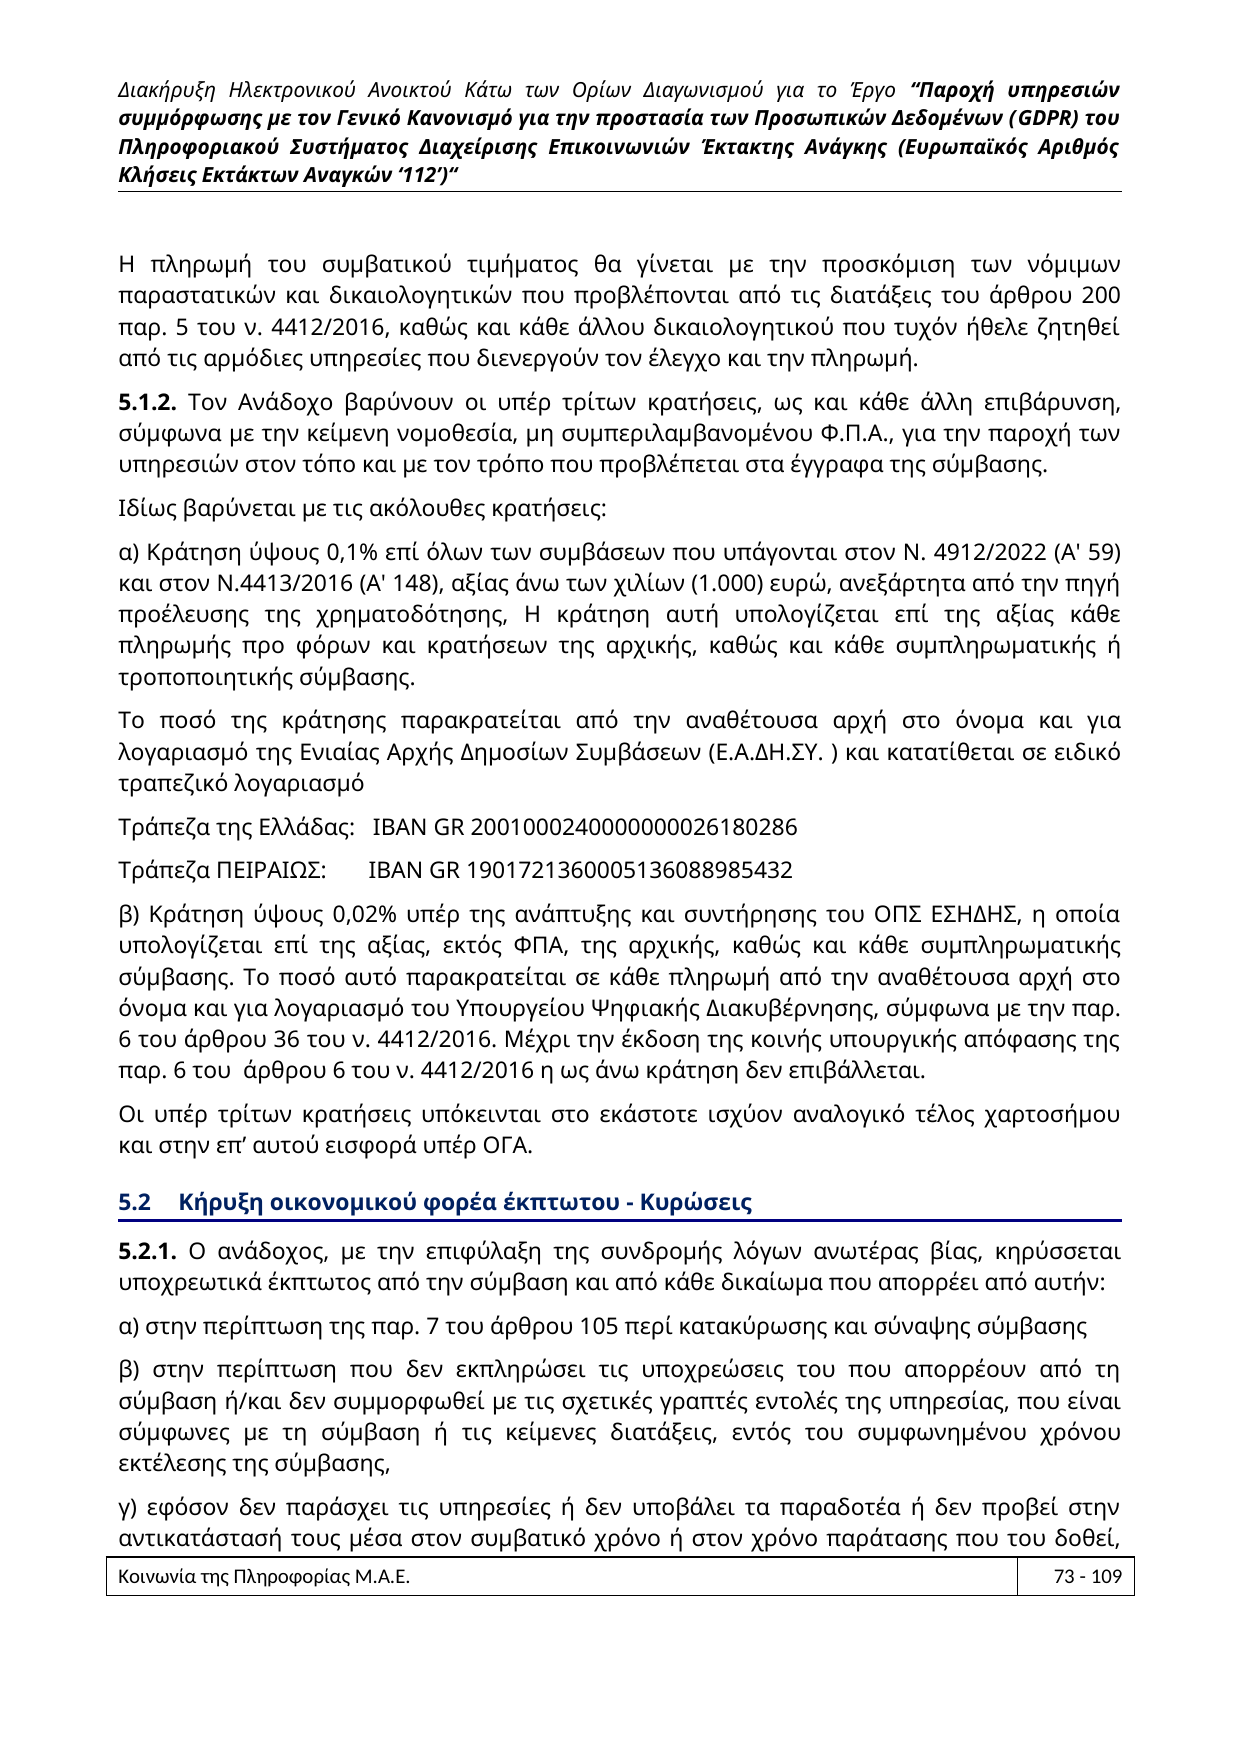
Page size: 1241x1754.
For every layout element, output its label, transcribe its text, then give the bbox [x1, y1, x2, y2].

text Οι υπέρ τρίτων κρατήσεις υπόκεινται στο εκάστοτε ισχύον αναλογικό τέλος χαρτοσήμου και στην επ’ αυτού εισφορά υπέρ ΟΓΑ. [118, 1098, 1122, 1161]
text Το ποσό της κράτησης παρακρατείται από την αναθέτουσα αρχή στο όνομα και για λογαριασμό της Ενιαίας Αρχής Δημοσίων Συμβάσεων (Ε.Α.ΔΗ.ΣΥ. ) και κατατίθεται σε ειδικό τραπεζικό λογαριασμό [118, 704, 1122, 798]
text β) στην περίπτωση που δεν εκπληρώσει τις υποχρεώσεις του που απορρέουν από τη σύμβαση ή/και δεν συμμορφωθεί με τις σχετικές γραπτές εντολές της υπηρεσίας, που είναι σύμφωνες με τη σύμβαση ή τις κείμενες διατάξεις, εντός του συμφωνημένου χρόνου εκτέλεσης της σύμβασης, [118, 1353, 1122, 1478]
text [118, 1491, 1122, 1553]
text Τράπεζα της Ελλάδας: ΙΒΑΝ GR 2001000240000000026180286 [118, 811, 1122, 842]
subtitle Κήρυξη οικονομικού φορέα έκπτωτου - Κυρώσεις [118, 1186, 1122, 1219]
text 5.2.1. Ο ανάδοχος, με την επιφύλαξη της συνδρομής λόγων ανωτέρας βίας, κηρύσσεται υποχρεωτικά έκπτωτος από την σύμβαση και από κάθε δικαίωμα που απορρέει από αυτήν: [118, 1234, 1122, 1297]
text α) στην περίπτωση της παρ. 7 του άρθρου 105 περί κατακύρωσης και σύναψης σύμβασης [118, 1309, 1122, 1341]
text 5.1.2. Toν Ανάδοχο βαρύνουν οι υπέρ τρίτων κρατήσεις, ως και κάθε άλλη επιβάρυνση, σύμφωνα με την κείμενη νομοθεσία, μη συμπεριλαμβανομένου Φ.Π.Α., για την παροχή των υπηρεσιών στον τόπο και με τον τρόπο που προβλέπεται στα έγγραφα της σύμβασης. [118, 386, 1122, 479]
text Τράπεζα ΠΕΙΡΑΙΩΣ: ΙΒΑΝ GR 1901721360005136088985432 [118, 854, 1122, 886]
text α) Κράτηση ύψους 0,1% επί όλων των συμβάσεων που υπάγονται στον Ν. 4912/2022 (Α' 59) και στον Ν.4413/2016 (Α' 148), αξίας άνω των χιλίων (1.000) ευρώ, ανεξάρτητα από την πηγή προέλευσης της χρηματοδότησης, Η κράτηση αυτή υπολογίζεται επί της αξίας κάθε πληρωμής προ φόρων και κρατήσεων της αρχικής, καθώς και κάθε συμπληρωματικής ή τροποποιητικής σύμβασης. [118, 536, 1122, 692]
text β) Κράτηση ύψους 0,02% υπέρ της ανάπτυξης και συντήρησης του ΟΠΣ ΕΣΗΔΗΣ, η οποία υπολογίζεται επί της αξίας, εκτός ΦΠΑ, της αρχικής, καθώς και κάθε συμπληρωματικής σύμβασης. Το ποσό αυτό παρακρατείται σε κάθε πληρωμή από την αναθέτουσα αρχή στο όνομα και για λογαριασμό του Υπουργείου Ψηφιακής Διακυβέρνησης, σύμφωνα με την παρ. 6 του άρθρου 36 του ν. 4412/2016. Μέχρι την έκδοση της κοινής υπουργικής απόφασης της παρ. 6 του άρθρου 6 του ν. 4412/2016 η ως άνω κράτηση δεν επιβάλλεται. [118, 898, 1122, 1086]
text Ιδίως βαρύνεται με τις ακόλουθες κρατήσεις: [118, 492, 1122, 523]
text Η πληρωμή του συμβατικού τιμήματος θα γίνεται με την προσκόμιση των νόμιμων παραστατικών και δικαιολογητικών που προβλέπονται από τις διατάξεις του άρθρου 200 παρ. 5 του ν. 4412/2016, καθώς και κάθε άλλου δικαιολογητικού που τυχόν ήθελε ζητηθεί από τις αρμόδιες υπηρεσίες που διενεργούν τον έλεγχο και την πληρωμή. [118, 248, 1122, 373]
